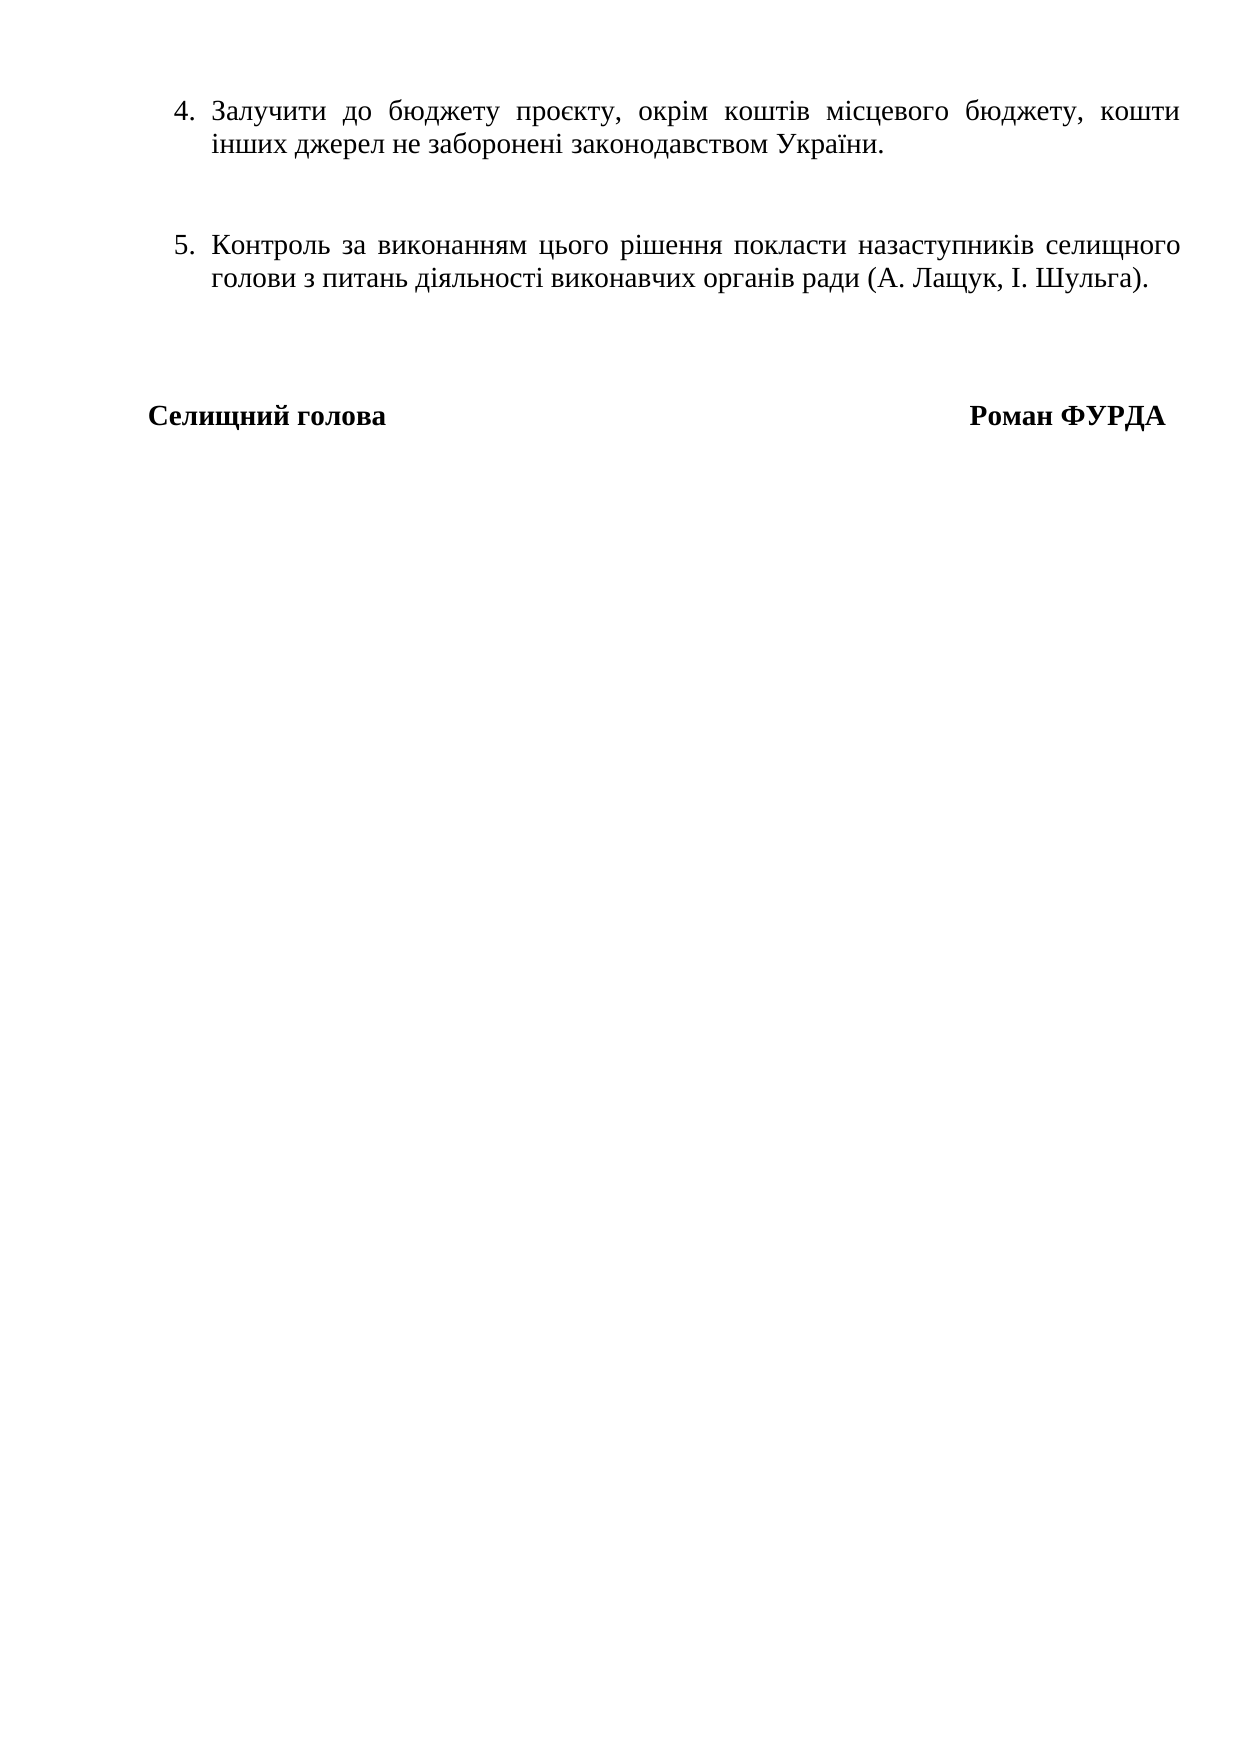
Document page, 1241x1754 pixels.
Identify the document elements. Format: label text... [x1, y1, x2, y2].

list Контроль за виконанням цього рішення покласти назаступників селищного голови з питань діяльності виконавчих органів ради (А. Лащук, І. Шульга). [174, 227, 1181, 294]
list Залучити до бюджету проєкту, окрім коштів місцевого бюджету, кошти інших джерел не заборонені законодавством України. [174, 93, 1181, 160]
text Селищний голова Роман ФУРДА [148, 398, 1181, 432]
